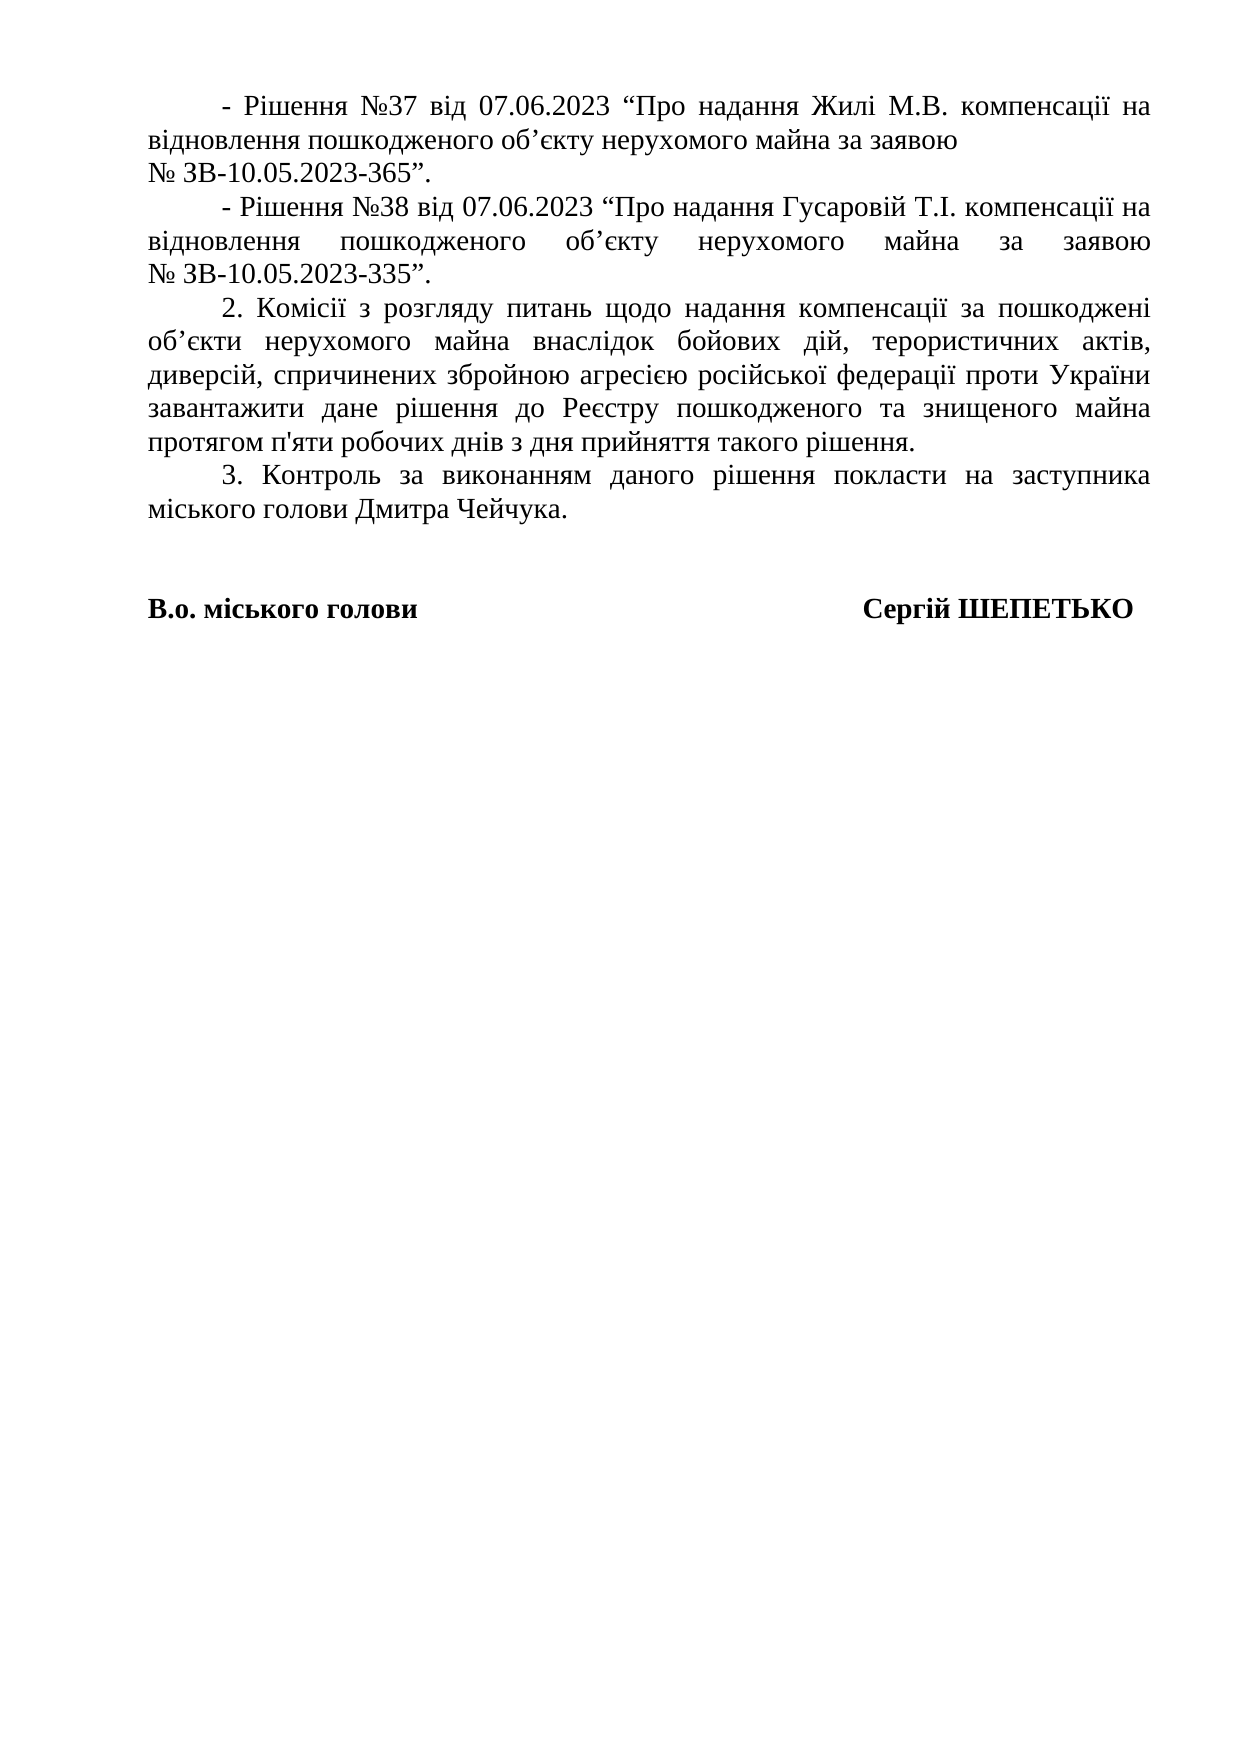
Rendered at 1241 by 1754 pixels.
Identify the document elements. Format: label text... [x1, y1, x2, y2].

text В.о. міського голови Сергій ШЕПЕТЬКО [148, 592, 1152, 625]
text - Рішення №37 від 07.06.2023 “Про надання Жилі М.В. компенсації на відновлення пошкодженого об’єкту нерухомого майна за заявою № ЗВ-10.05.2023-365”. [148, 88, 1152, 189]
text - Рішення №38 від 07.06.2023 “Про надання Гусаровій Т.І. компенсації на відновлення пошкодженого об’єкту нерухомого майна за заявою № ЗВ-10.05.2023-335”. [148, 189, 1152, 290]
text 3. Контроль за виконанням даного рішення покласти на заступника міського голови Дмитра Чейчука. [148, 457, 1152, 524]
text 2. Комісії з розгляду питань щодо надання компенсації за пошкоджені об’єкти нерухомого майна внаслідок бойових дій, терористичних актів, диверсій, спричинених збройною агресією російської федерації проти України завантажити дане рішення до Реєстру пошкодженого та знищеного майна протягом п'яти робочих днів з дня прийняття такого рішення. [148, 290, 1152, 457]
